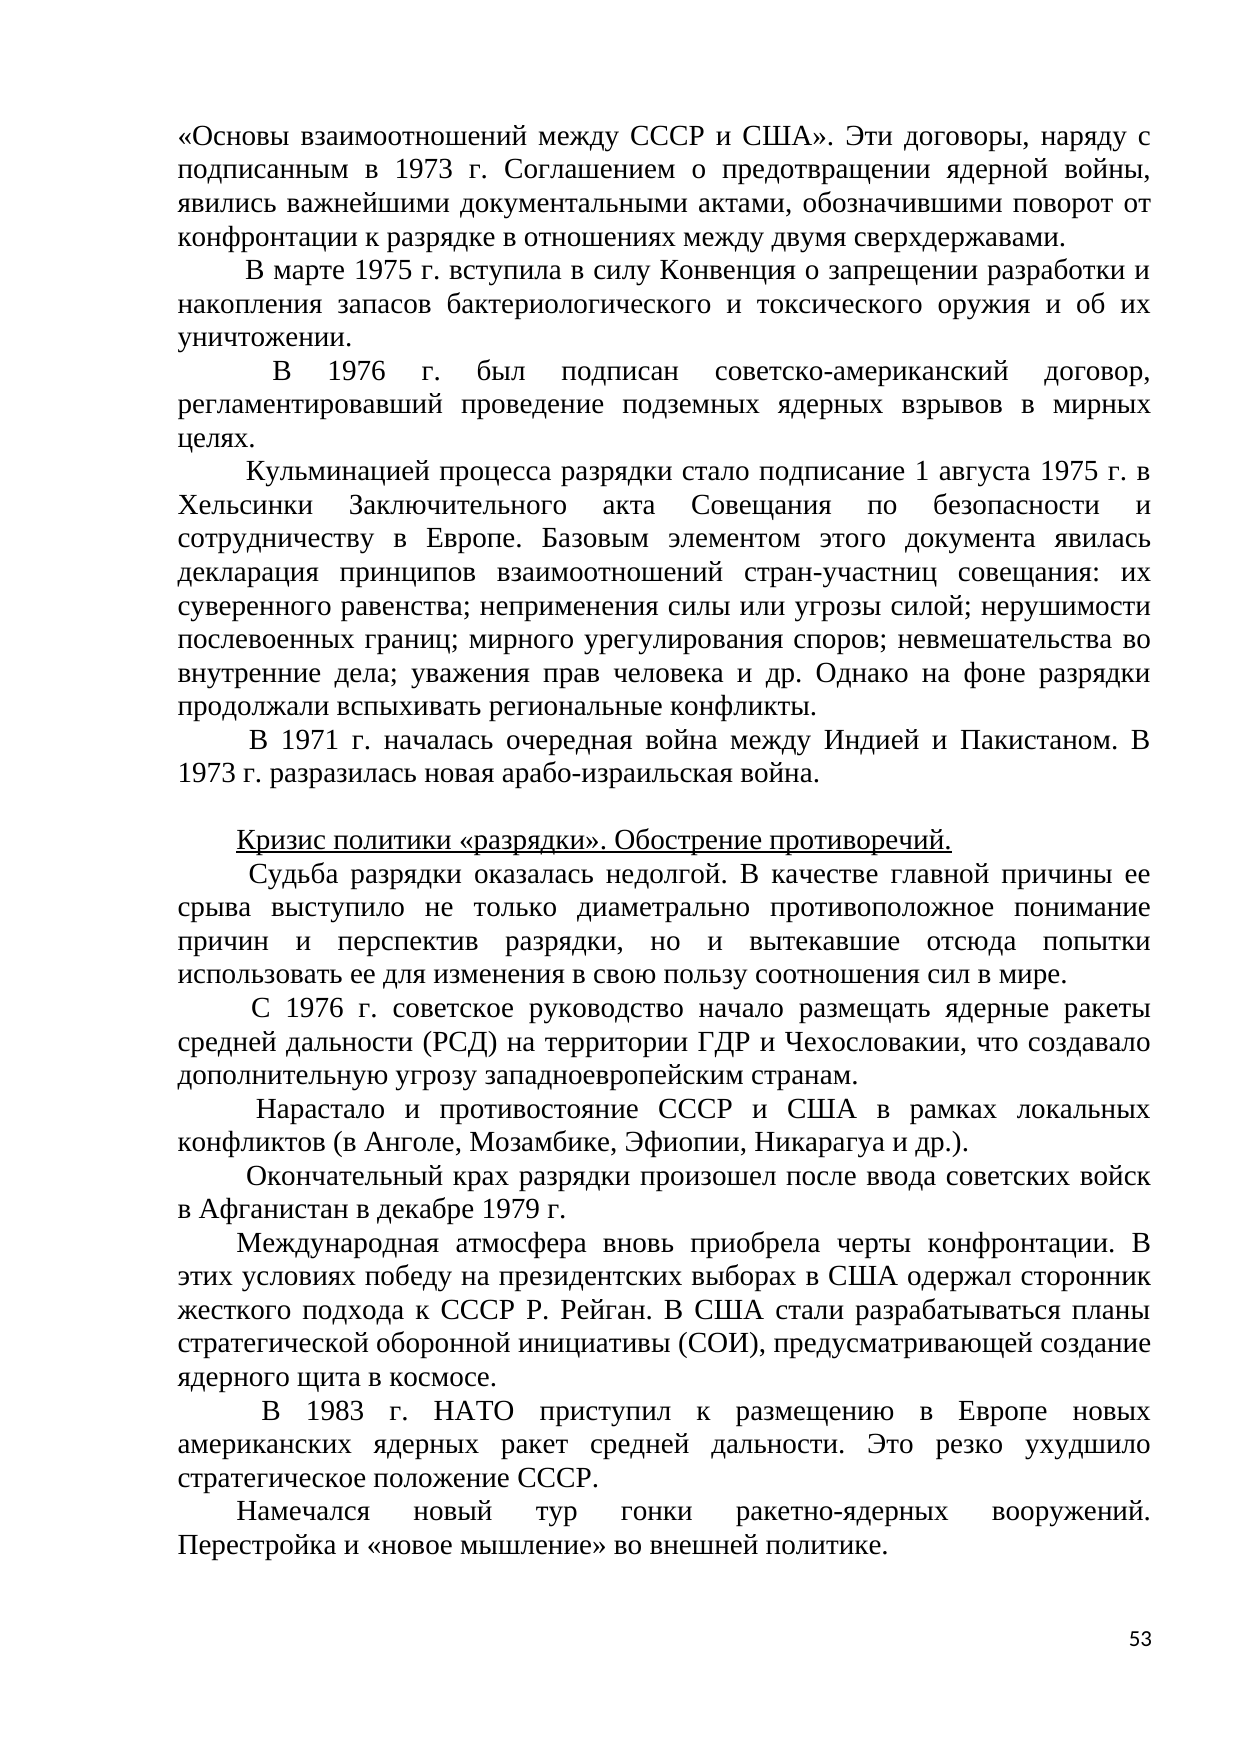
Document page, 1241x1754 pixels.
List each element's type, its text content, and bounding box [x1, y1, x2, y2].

text С 1976 г. советское руководство начало размещать ядерные ракеты средней дальности (РСД) на территории ГДР и Чехословакии, что создавало дополнительную угрозу западноевропейским странам. [177, 990, 1152, 1091]
text В марте 1975 г. вступила в силу Конвенция о запрещении разработки и накопления запасов бактериологического и токсического оружия и об их уничтожении. [177, 252, 1152, 353]
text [177, 118, 1152, 252]
text Международная атмосфера вновь приобрела черты конфронтации. В этих условиях победу на президентских выборах в США одержал сторонник жесткого подхода к СССР Р. Рейган. В США стали разрабатываться планы стратегической оборонной инициативы (СОИ), предусматривающей создание ядерного щита в космосе. [177, 1225, 1152, 1393]
text Кульминацией процесса разрядки стало подписание 1 августа 1975 г. в Хельсинки Заключительного акта Совещания по безопасности и сотрудничеству в Европе. Базовым элементом этого документа явилась декларация принципов взаимоотношений стран-участниц совещания: их суверенного равенства; неприменения силы или угрозы силой; нерушимости послевоенных границ; мирного урегулирования споров; невмешательства во внутренние дела; уважения прав человека и др. Однако на фоне разрядки продолжали вспыхивать региональные конфликты. [177, 453, 1152, 722]
text Намечался новый тур гонки ракетно-ядерных вооружений. Перестройка и «новое мышление» во внешней политике. [177, 1493, 1152, 1560]
text Нарастало и противостояние СССР и США в рамках локальных конфликтов (в Анголе, Мозамбике, Эфиопии, Никарагуа и др.). [177, 1091, 1152, 1158]
text В 1983 г. НАТО приступил к размещению в Европе новых американских ядерных ракет средней дальности. Это резко ухудшило стратегическое положение СССР. [177, 1393, 1152, 1493]
text Кризис политики «разрядки». Обострение противоречий. [177, 822, 1152, 856]
text Окончательный крах разрядки произошел после ввода советских войск в Афганистан в декабре 1979 г. [177, 1158, 1152, 1225]
text В 1971 г. началась очередная война между Индией и Пакистаном. В 1973 г. разразилась новая арабо-израильская война. [177, 722, 1152, 789]
text Судьба разрядки оказалась недолгой. В качестве главной причины ее срыва выступило не только диаметрально противоположное понимание причин и перспектив разрядки, но и вытекавшие отсюда попытки использовать ее для изменения в свою пользу соотношения сил в мире. [177, 856, 1152, 990]
text В 1976 г. был подписан советско-американский договор, регламентировавший проведение подземных ядерных взрывов в мирных целях. [177, 353, 1152, 453]
